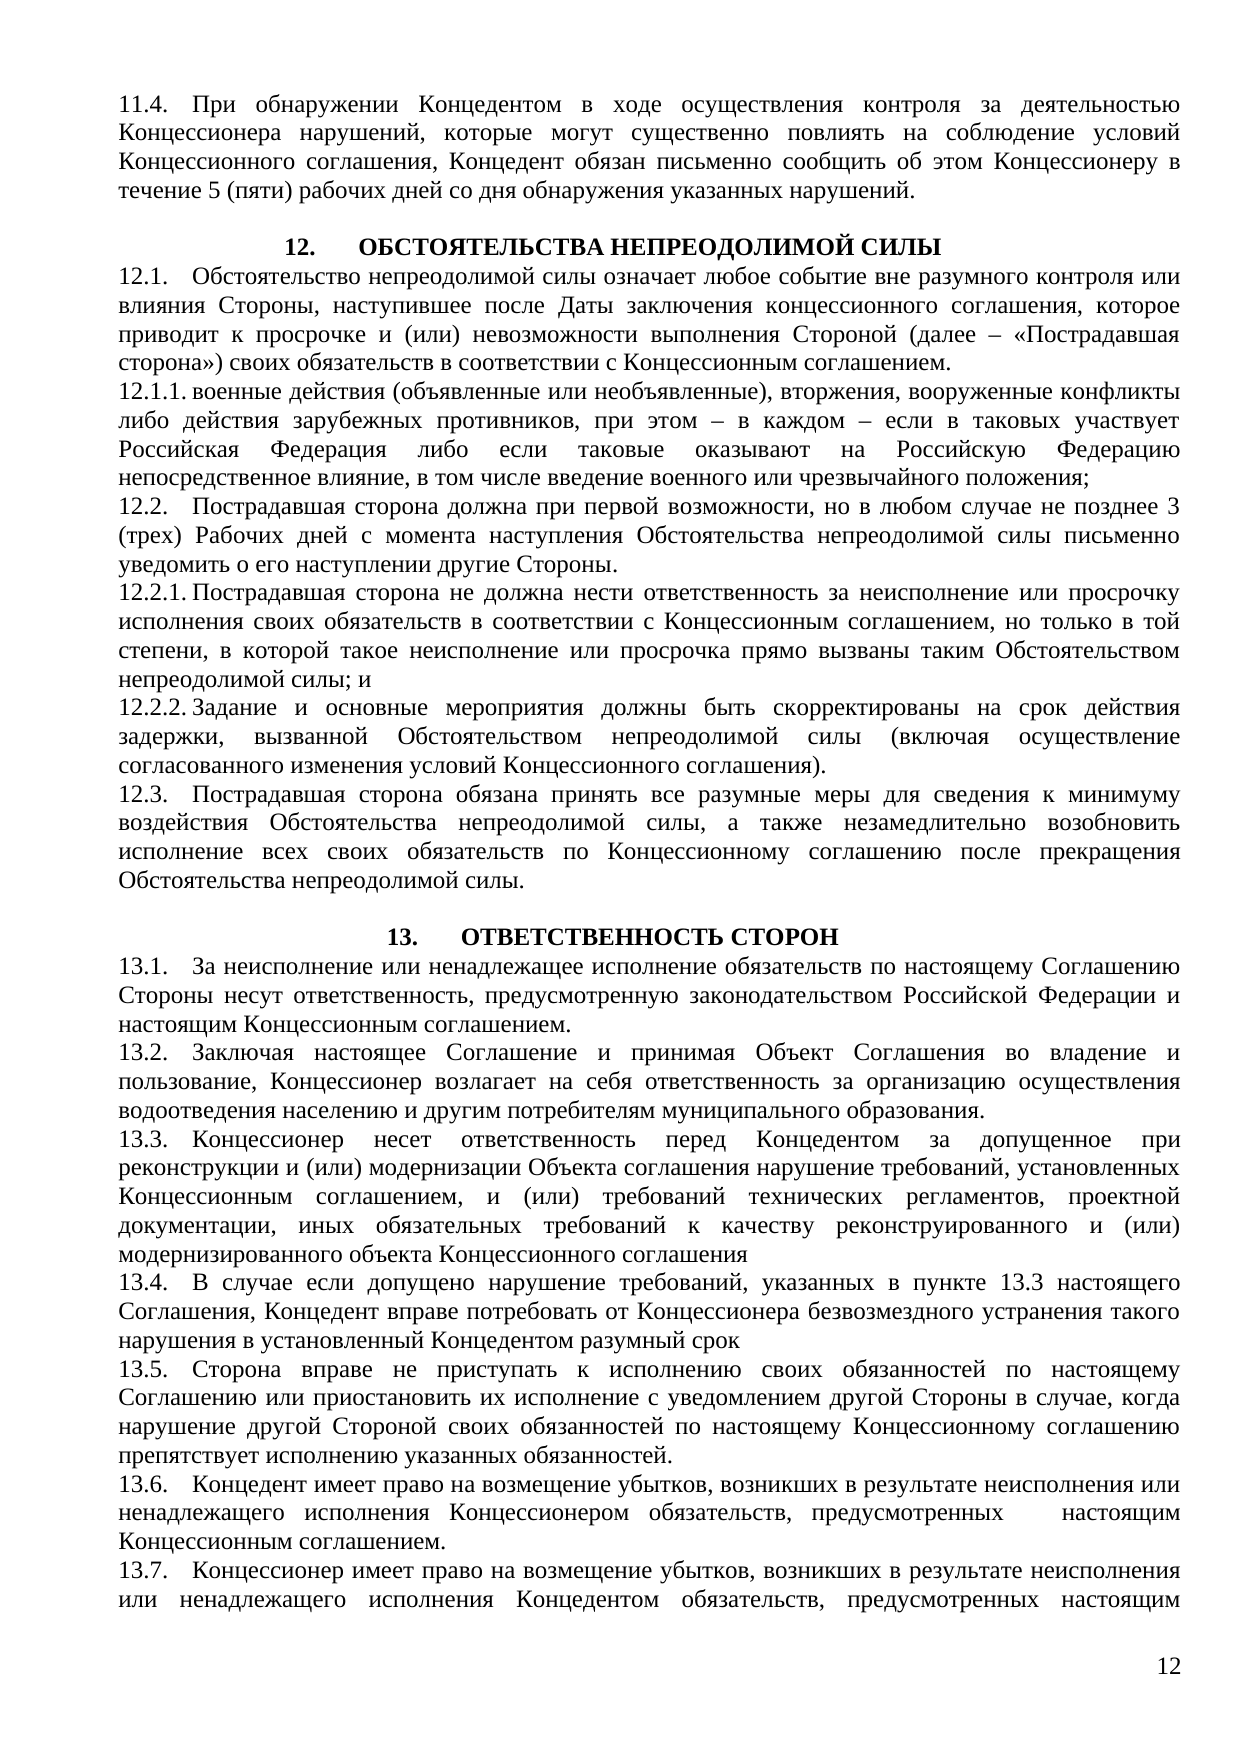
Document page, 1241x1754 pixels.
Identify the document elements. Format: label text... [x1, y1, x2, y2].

list Задание и основные мероприятия должны быть скорректированы на срок действия задержки, вызванной Обстоятельством непреодолимой силы (включая осуществление согласованного изменения условий Концессионного соглашения). [118, 692, 1181, 779]
list военные действия (объявленные или необъявленные), вторжения, вооруженные конфликты либо действия зарубежных противников, при этом – в каждом – если в таковых участвует Российская Федерация либо если таковые оказывают на Российскую Федерацию непосредственное влияние, в том числе введение военного или чрезвычайного положения; [118, 376, 1181, 491]
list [118, 1555, 1181, 1612]
list В случае если допущено нарушение требований, указанных в пункте 13.3 настоящего Соглашения, Концедент вправе потребовать от Концессионера безвозмездного устранения такого нарушения в установленный Концедентом разумный срок [118, 1267, 1181, 1354]
list Пострадавшая сторона не должна нести ответственность за неисполнение или просрочку исполнения своих обязательств в соответствии с Концессионным соглашением, но только в той степени, в которой такое неисполнение или просрочка прямо вызваны таким Обстоятельством непреодолимой силы; и [118, 577, 1181, 692]
list Заключая настоящее Соглашение и принимая Объект Соглашения во владение и пользование, Концессионер возлагает на себя ответственность за организацию осуществления водоотведения населению и другим потребителям муниципального образования. [118, 1037, 1181, 1124]
list Пострадавшая сторона обязана принять все разумные меры для сведения к минимуму воздействия Обстоятельства непреодолимой силы, а также незамедлительно возобновить исполнение всех своих обязательств по Концессионному соглашению после прекращения Обстоятельства непреодолимой силы. [118, 779, 1181, 894]
list Сторона вправе не приступать к исполнению своих обязанностей по настоящему Соглашению или приостановить их исполнение с уведомлением другой Стороны в случае, когда нарушение другой Стороной своих обязанностей по настоящему Концессионному соглашению препятствует исполнению указанных обязанностей. [118, 1354, 1181, 1469]
list Концессионер несет ответственность перед Концедентом за допущенное при реконструкции и (или) модернизации Объекта соглашения нарушение требований, установленных Концессионным соглашением, и (или) требований технических регламентов, проектной документации, иных обязательных требований к качеству реконструированного и (или) модернизированного объекта Концессионного соглашения [118, 1124, 1181, 1267]
list Обстоятельство непреодолимой силы означает любое событие вне разумного контроля или влияния Стороны, наступившее после Даты заключения концессионного соглашения, которое приводит к просрочке и (или) невозможности выполнения Стороной (далее – «Пострадавшая сторона») своих обязательств в соответствии с Концессионным соглашением. [118, 261, 1181, 376]
list За неисполнение или ненадлежащее исполнение обязательств по настоящему Соглашению Стороны несут ответственность, предусмотренную законодательством Российской Федерации и настоящим Концессионным соглашением. [118, 951, 1181, 1037]
list При обнаружении Концедентом в ходе осуществления контроля за деятельностью Концессионера нарушений, которые могут существенно повлиять на соблюдение условий Концессионного соглашения, Концедент обязан письменно сообщить об этом Концессионеру в течение 5 (пяти) рабочих дней со дня обнаружения указанных нарушений. [118, 89, 1181, 204]
list Концедент имеет право на возмещение убытков, возникших в результате неисполнения или ненадлежащего исполнения Концессионером обязательств, предусмотренных настоящим Концессионным соглашением. [118, 1469, 1181, 1555]
subtitle ОТВЕТСТВЕННОСТЬ СТОРОН [44, 922, 1181, 951]
list Пострадавшая сторона должна при первой возможности, но в любом случае не позднее 3 (трех) Рабочих дней с момента наступления Обстоятельства непреодолимой силы письменно уведомить о его наступлении другие Стороны. [118, 491, 1181, 577]
subtitle ОБСТОЯТЕЛЬСТВА НЕПРЕОДОЛИМОЙ СИЛЫ [44, 232, 1181, 261]
